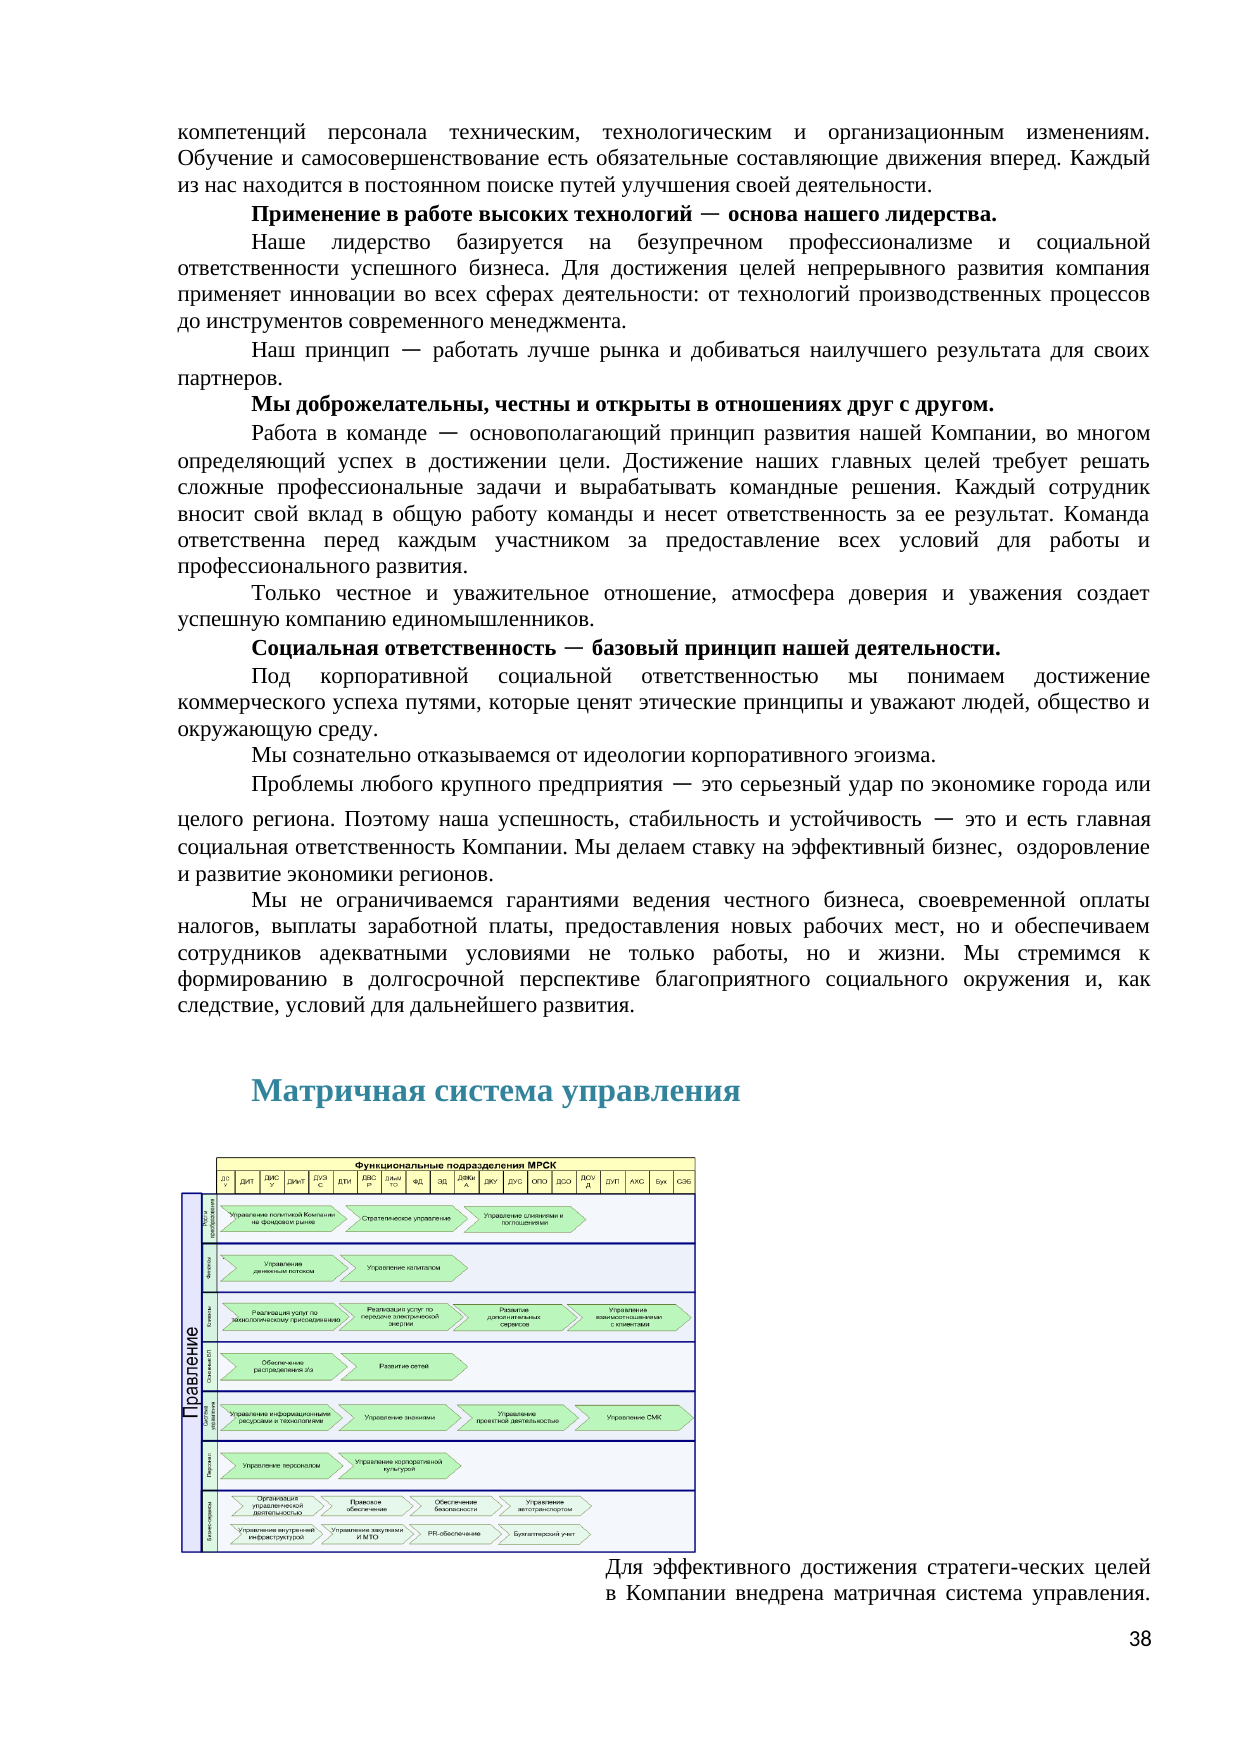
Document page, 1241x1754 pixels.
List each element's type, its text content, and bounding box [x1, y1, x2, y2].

text Социальная ответственность — базовый принцип нашей деятельности. [177, 631, 1152, 662]
text Только честное и уважительное отношение, атмосфера доверия и уважения создает успешную компанию единомышленников. [177, 579, 1152, 631]
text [177, 118, 1152, 197]
text Под корпоративной социальной ответственностью мы понимаем достижение коммерческого успеха путями, которые ценят этические принципы и уважают людей, общество и окружающую среду. [177, 662, 1152, 741]
text Проблемы любого крупного предприятия — это серьезный удар по экономике города или целого региона. Поэтому наша успешность, стабильность и устойчивость — это и есть главная социальная ответственность Компании. Мы делаем ставку на эффективный бизнес, оздоровление и развитие экономики регионов. [177, 767, 1152, 886]
text Мы не ограничиваемся гарантиями ведения честного бизнеса, своевременной оплаты налогов, выплаты заработной платы, предоставления новых рабочих мест, но и обеспечиваем сотрудников адекватными условиями не только работы, но и жизни. Мы стремимся к формированию в долгосрочной перспективе благоприятного социального окружения и, как следствие, условий для дальнейшего развития. [177, 886, 1152, 1018]
text Мы сознательно отказываемся от идеологии корпоративного эгоизма. [177, 741, 1152, 767]
text Наше лидерство базируется на безупречном профессионализме и социальной ответственности успешного бизнеса. Для достижения целей непрерывного развития компания применяет инновации во всех сферах деятельности: от технологий производственных процессов до инструментов современного менеджмента. [177, 228, 1152, 333]
text Матричная система управления [177, 1071, 1152, 1109]
text Наш принцип — работать лучше рынка и добиваться наилучшего результата для своих партнеров. [177, 333, 1152, 390]
text Работа в команде — основополагающий принцип развития нашей Компании, во многом определяющий успех в достижении цели. Достижение наших главных целей требует решать сложные профессиональные задачи и вырабатывать командные решения. Каждый сотрудник вносит свой вклад в общую работу команды и несет ответственность за ее результат. Команда ответственна перед каждым участником за предоставление всех условий для работы и профессионального развития. [177, 416, 1152, 579]
picture [176, 1157, 696, 1553]
text Мы доброжелательны, честны и открыты в отношениях друг с другом. [177, 390, 1152, 416]
text Применение в работе высоких технологий — основа нашего лидерства. [177, 197, 1152, 228]
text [605, 1135, 1152, 1606]
